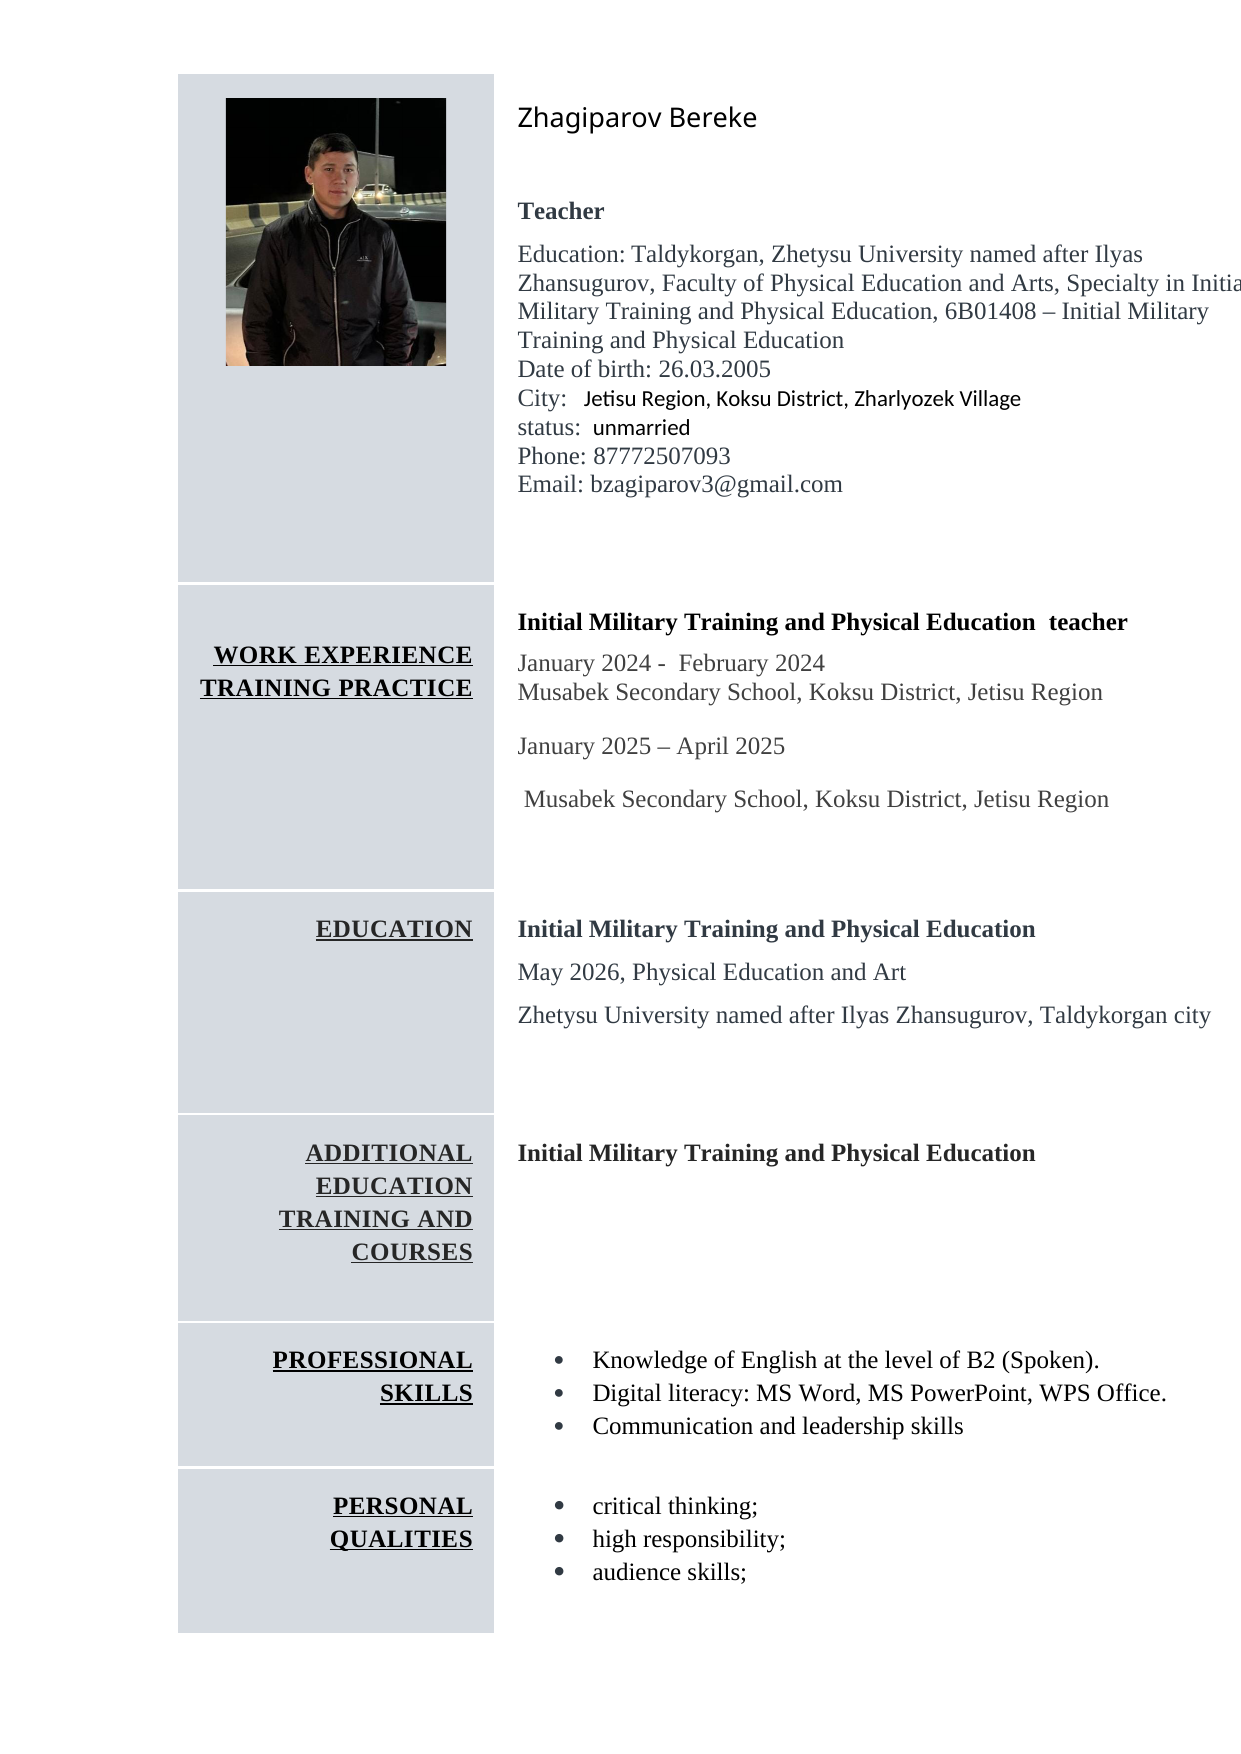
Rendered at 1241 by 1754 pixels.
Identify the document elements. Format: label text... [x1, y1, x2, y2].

table_cell PROFESSIONAL SKILLS [178, 1323, 494, 1466]
table_cell PERSONAL QUALITIES [178, 1469, 494, 1633]
table_cell EDUCATION [178, 892, 494, 1113]
table_cell WORK EXPERIENCE TRAINING PRACTICE [178, 585, 494, 889]
table_cell ADDITIONAL EDUCATION TRAINING AND COURSES [178, 1115, 494, 1321]
table_cell Initial Military Training and Physical Education [496, 1115, 1239, 1321]
table_cell Knowledge of English at the level of B2 (Spoken). Digital literacy: MS Word, MS PowerPoint, WPS Office. Communication and leadership skills [496, 1323, 1239, 1466]
table_header [178, 74, 494, 582]
table_cell Initial Military Training and Physical Education May 2026, Physical Education and Art Zhetysu University named after Ilyas Zhansugurov, Taldykorgan city [496, 892, 1239, 1113]
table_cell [496, 1469, 1239, 1633]
picture [225, 98, 447, 366]
table_cell Initial Military Training and Physical Education teacher January 2024 - February 2024 Musabek Secondary School, Koksu District, Jetisu Region January 2025 – April 2025 Musabek Secondary School, Koksu District, Jetisu Region [496, 585, 1239, 889]
table_header Zhagiparov Bereke Teacher Education: Taldykorgan, Zhetysu University named after Ilyas Zhansugurov, Faculty of Physical Education and Arts, Specialty in Initial Military Training and Physical Education, 6B01408 – Initial Military Training and Physical Education Date of birth: 26.03.2005 City: Jetisu Region, Koksu District, Zharlyozek Village status: unmarried Phone: 87772507093 Email: bzagiparov3@gmail.com [496, 76, 1239, 582]
